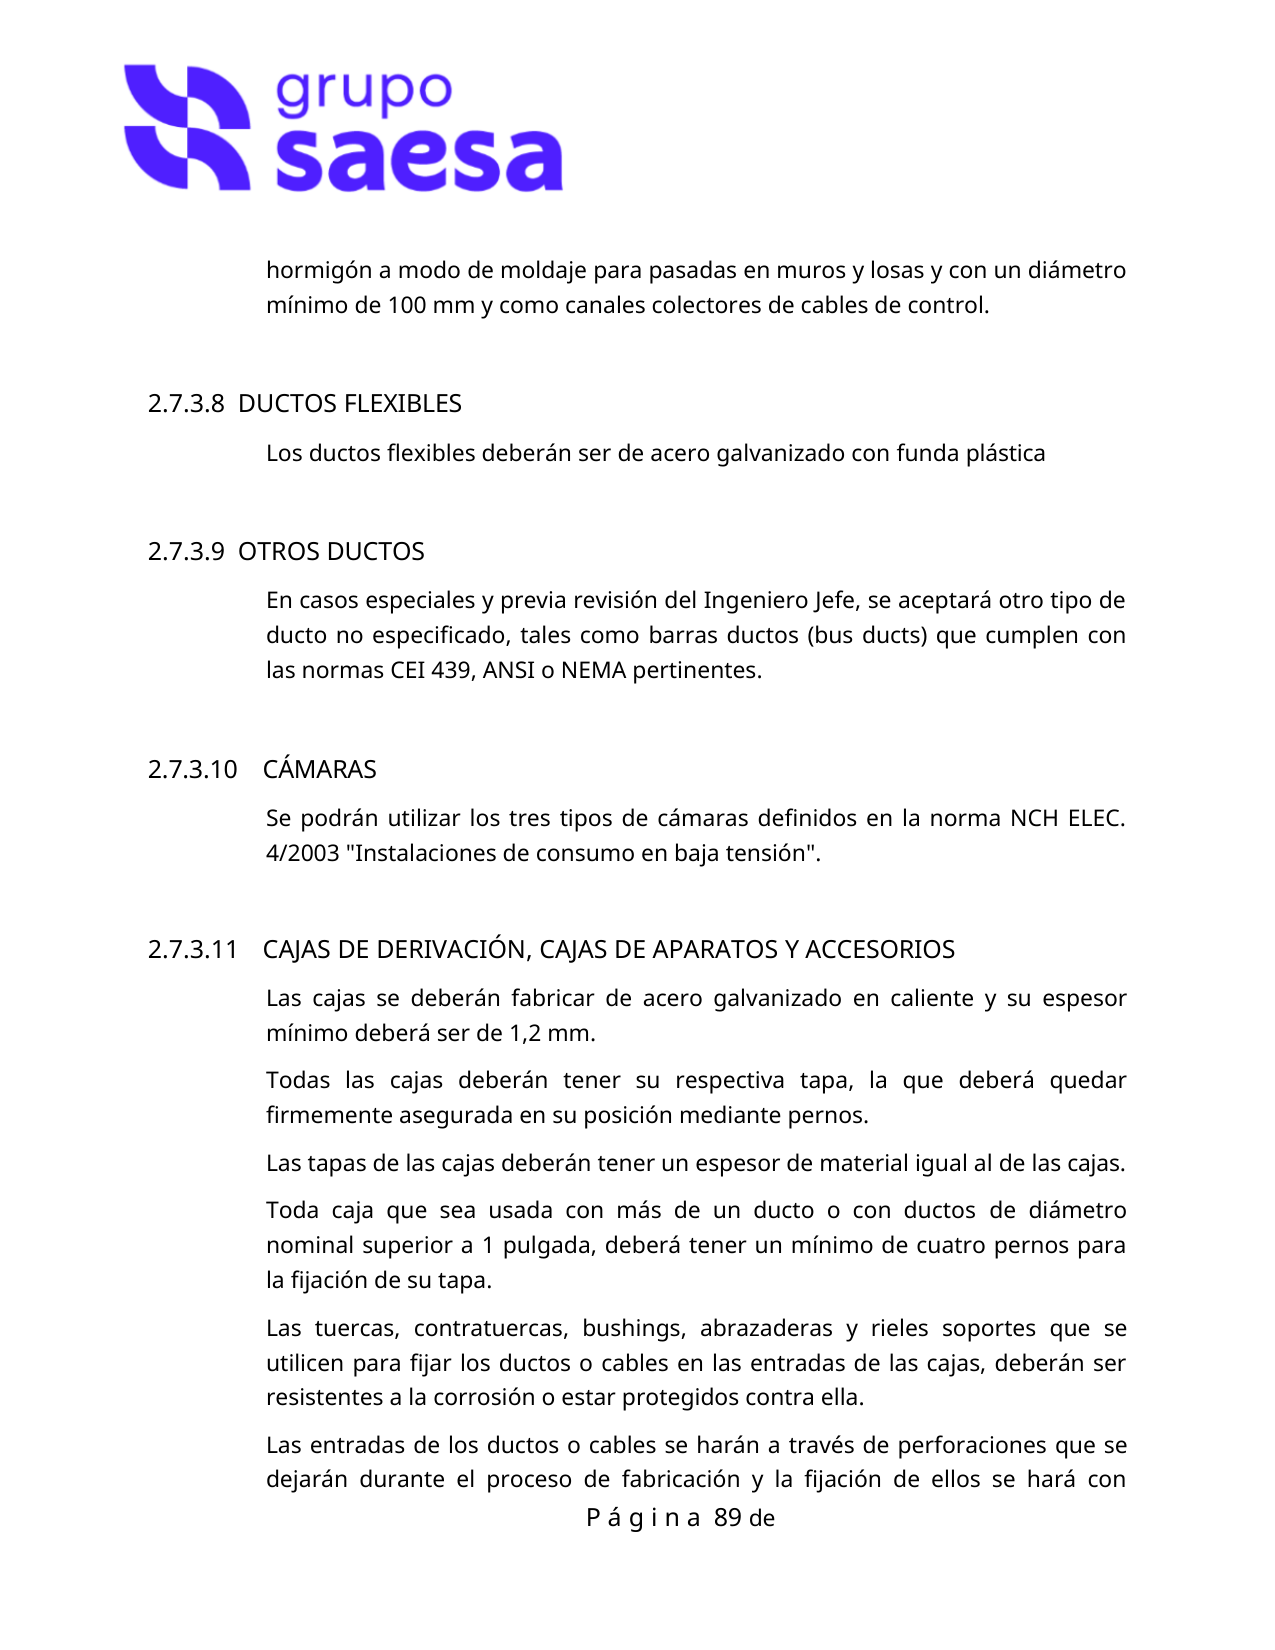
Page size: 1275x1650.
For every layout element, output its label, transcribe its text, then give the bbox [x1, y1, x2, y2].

subtitle OTROS DUCTOS [148, 534, 1162, 568]
subtitle CAJAS DE DERIVACIÓN, CAJAS DE APARATOS Y ACCESORIOS [148, 931, 1162, 965]
text Las tuercas, contratuercas, bushings, abrazaderas y rieles soportes que se utilicen para fijar los ductos o cables en las entradas de las cajas, deberán ser resistentes a la corrosión o estar protegidos contra ella. [266, 1312, 1127, 1412]
subtitle CÁMARAS [148, 751, 1162, 785]
text hormigón a modo de moldaje para pasadas en muros y losas y con un diámetro mínimo de 100 mm y como canales colectores de cables de control. [266, 254, 1127, 320]
text Los ductos flexibles deberán ser de acero galvanizado con funda plástica [266, 436, 1162, 468]
picture [112, 55, 569, 196]
text Toda caja que sea usada con más de un ducto o con ductos de diámetro nominal superior a 1 pulgada, deberá tener un mínimo de cuatro pernos para la fijación de su tapa. [266, 1194, 1127, 1296]
text Las tapas de las cajas deberán tener un espesor de material igual al de las cajas. [266, 1147, 1162, 1178]
text Las cajas se deberán fabricar de acero galvanizado en caliente y su espesor mínimo deberá ser de 1,2 mm. [266, 982, 1128, 1048]
text Se podrán utilizar los tres tipos de cámaras definidos en la norma NCH ELEC. 4/2003 "Instalaciones de consumo en baja tensión". [266, 802, 1127, 868]
text Todas las cajas deberán tener su respectiva tapa, la que deberá quedar firmemente asegurada en su posición mediante pernos. [266, 1064, 1127, 1131]
subtitle DUCTOS FLEXIBLES [148, 386, 1162, 420]
text En casos especiales y previa revisión del Ingeniero Jefe, se aceptará otro tipo de ducto no especificado, tales como barras ductos (bus ducts) que cumplen con las normas CEI 439, ANSI o NEMA pertinentes. [266, 584, 1127, 685]
